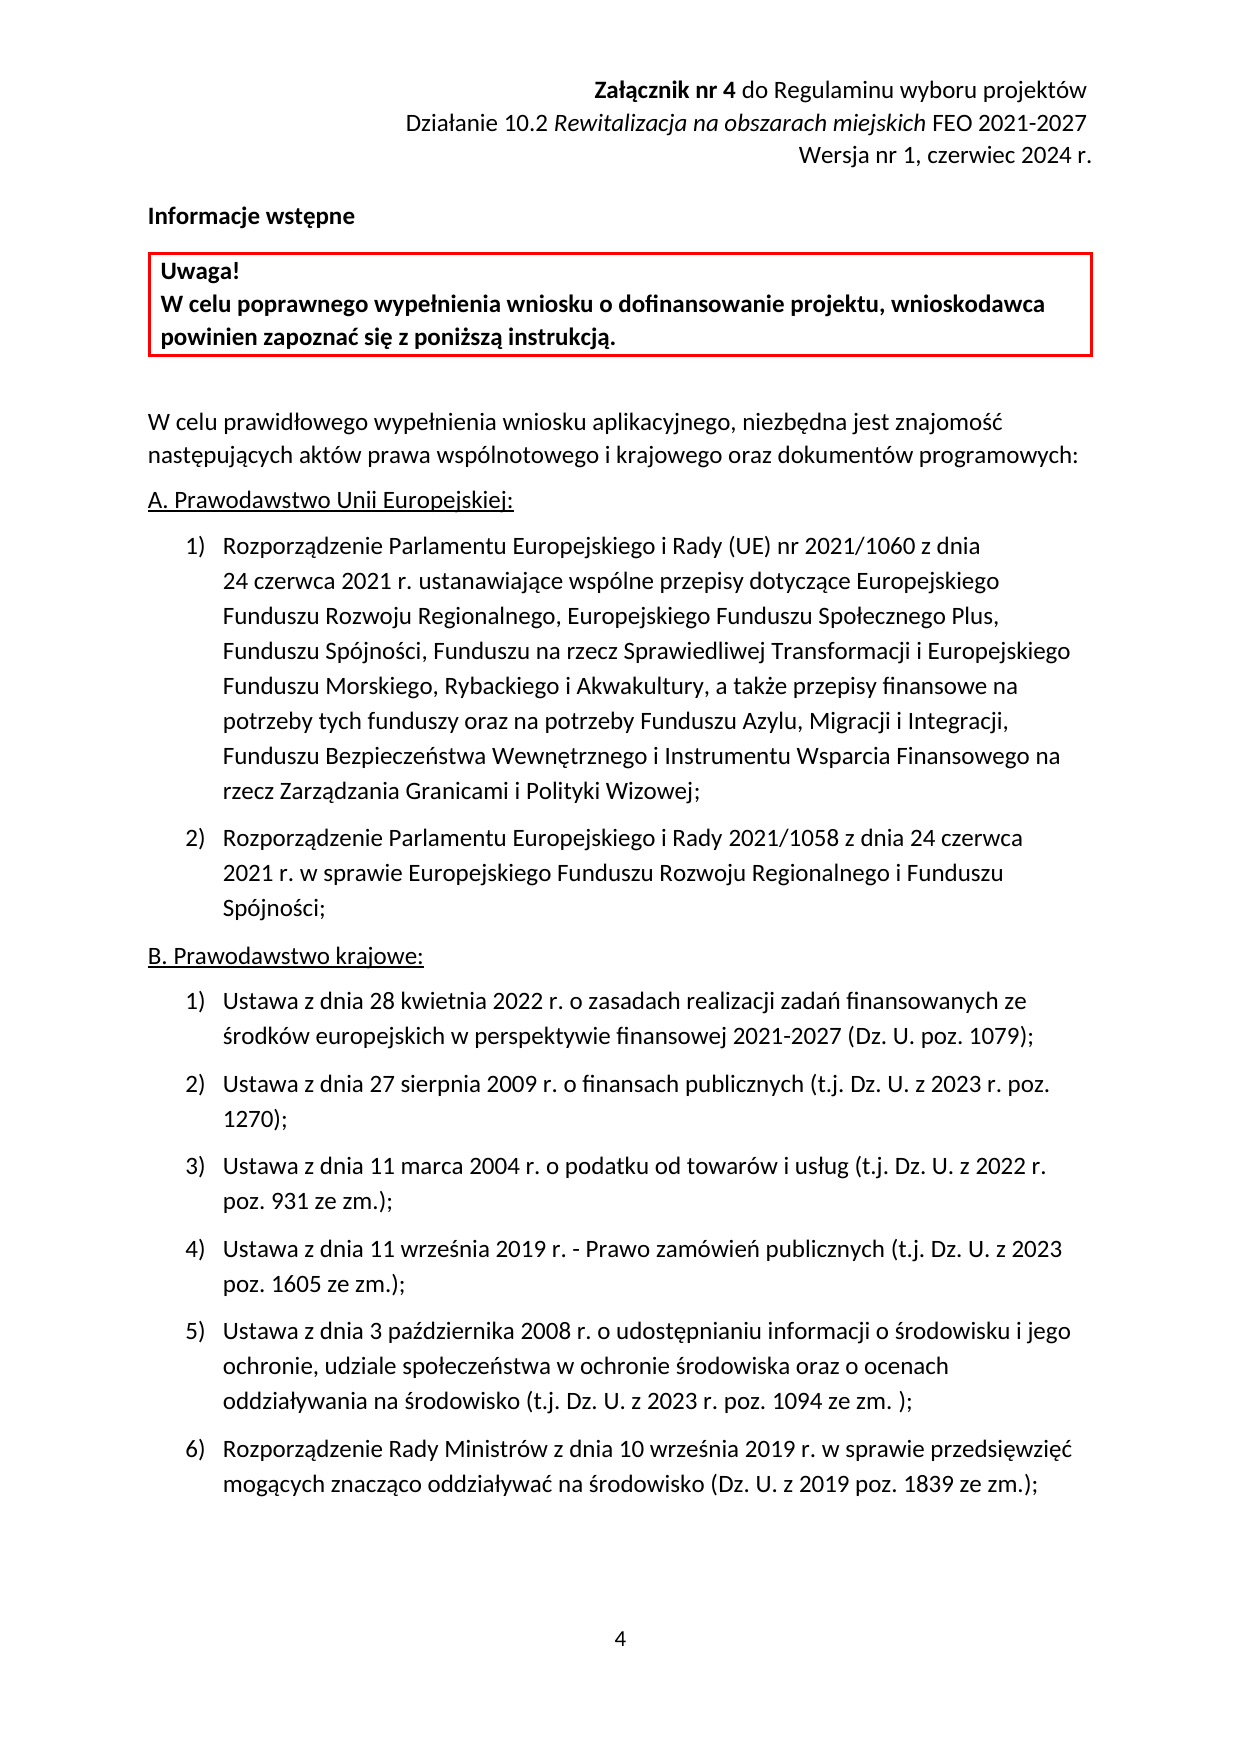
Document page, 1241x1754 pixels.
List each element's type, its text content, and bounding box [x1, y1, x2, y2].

list Ustawa z dnia 27 sierpnia 2009 r. o finansach publicznych (t.j. Dz. U. z 2023 r. poz. 1270); [185, 1068, 1093, 1133]
text Informacje wstępne [148, 201, 1093, 231]
text B. Prawodawstwo krajowe: [148, 940, 1093, 970]
list Ustawa z dnia 3 października 2008 r. o udostępnianiu informacji o środowisku i jego ochronie, udziale społeczeństwa w ochronie środowiska oraz o ocenach oddziaływania na środowisko (t.j. Dz. U. z 2023 r. poz. 1094 ze zm. ); [185, 1315, 1093, 1416]
list Rozporządzenie Parlamentu Europejskiego i Rady 2021/1058 z dnia 24 czerwca 2021 r. w sprawie Europejskiego Funduszu Rozwoju Regionalnego i Funduszu Spójności; [185, 822, 1093, 923]
text A. Prawodawstwo Unii Europejskiej: [148, 484, 1093, 515]
list Ustawa z dnia 11 marca 2004 r. o podatku od towarów i usług (t.j. Dz. U. z 2022 r. poz. 931 ze zm.); [185, 1150, 1093, 1216]
text W celu prawidłowego wypełnienia wniosku aplikacyjnego, niezbędna jest znajomość następujących aktów prawa wspólnotowego i krajowego oraz dokumentów programowych: [148, 406, 1093, 469]
list Ustawa z dnia 11 września 2019 r. - Prawo zamówień publicznych (t.j. Dz. U. z 2023 poz. 1605 ze zm.); [185, 1233, 1093, 1298]
table_header Uwaga! W celu poprawnego wypełnienia wniosku o dofinansowanie projektu, wnioskodawca powinien zapoznać się z poniższą instrukcją. [151, 255, 1090, 353]
list Ustawa z dnia 28 kwietnia 2022 r. o zasadach realizacji zadań finansowanych ze środków europejskich w perspektywie finansowej 2021-2027 (Dz. U. poz. 1079); [185, 985, 1093, 1051]
list Rozporządzenie Rady Ministrów z dnia 10 września 2019 r. w sprawie przedsięwzięć mogących znacząco oddziaływać na środowisko (Dz. U. z 2019 poz. 1839 ze zm.); [185, 1433, 1091, 1498]
list Rozporządzenie Parlamentu Europejskiego i Rady (UE) nr 2021/1060 z dnia 24 czerwca 2021 r. ustanawiające wspólne przepisy dotyczące Europejskiego Funduszu Rozwoju Regionalnego, Europejskiego Funduszu Społecznego Plus, Funduszu Spójności, Funduszu na rzecz Sprawiedliwej Transformacji i Europejskiego Funduszu Morskiego, Rybackiego i Akwakultury, a także przepisy finansowe na potrzeby tych funduszy oraz na potrzeby Funduszu Azylu, Migracji i Integracji, Funduszu Bezpieczeństwa Wewnętrznego i Instrumentu Wsparcia Finansowego na rzecz Zarządzania Granicami i Polityki Wizowej; [185, 530, 1093, 805]
